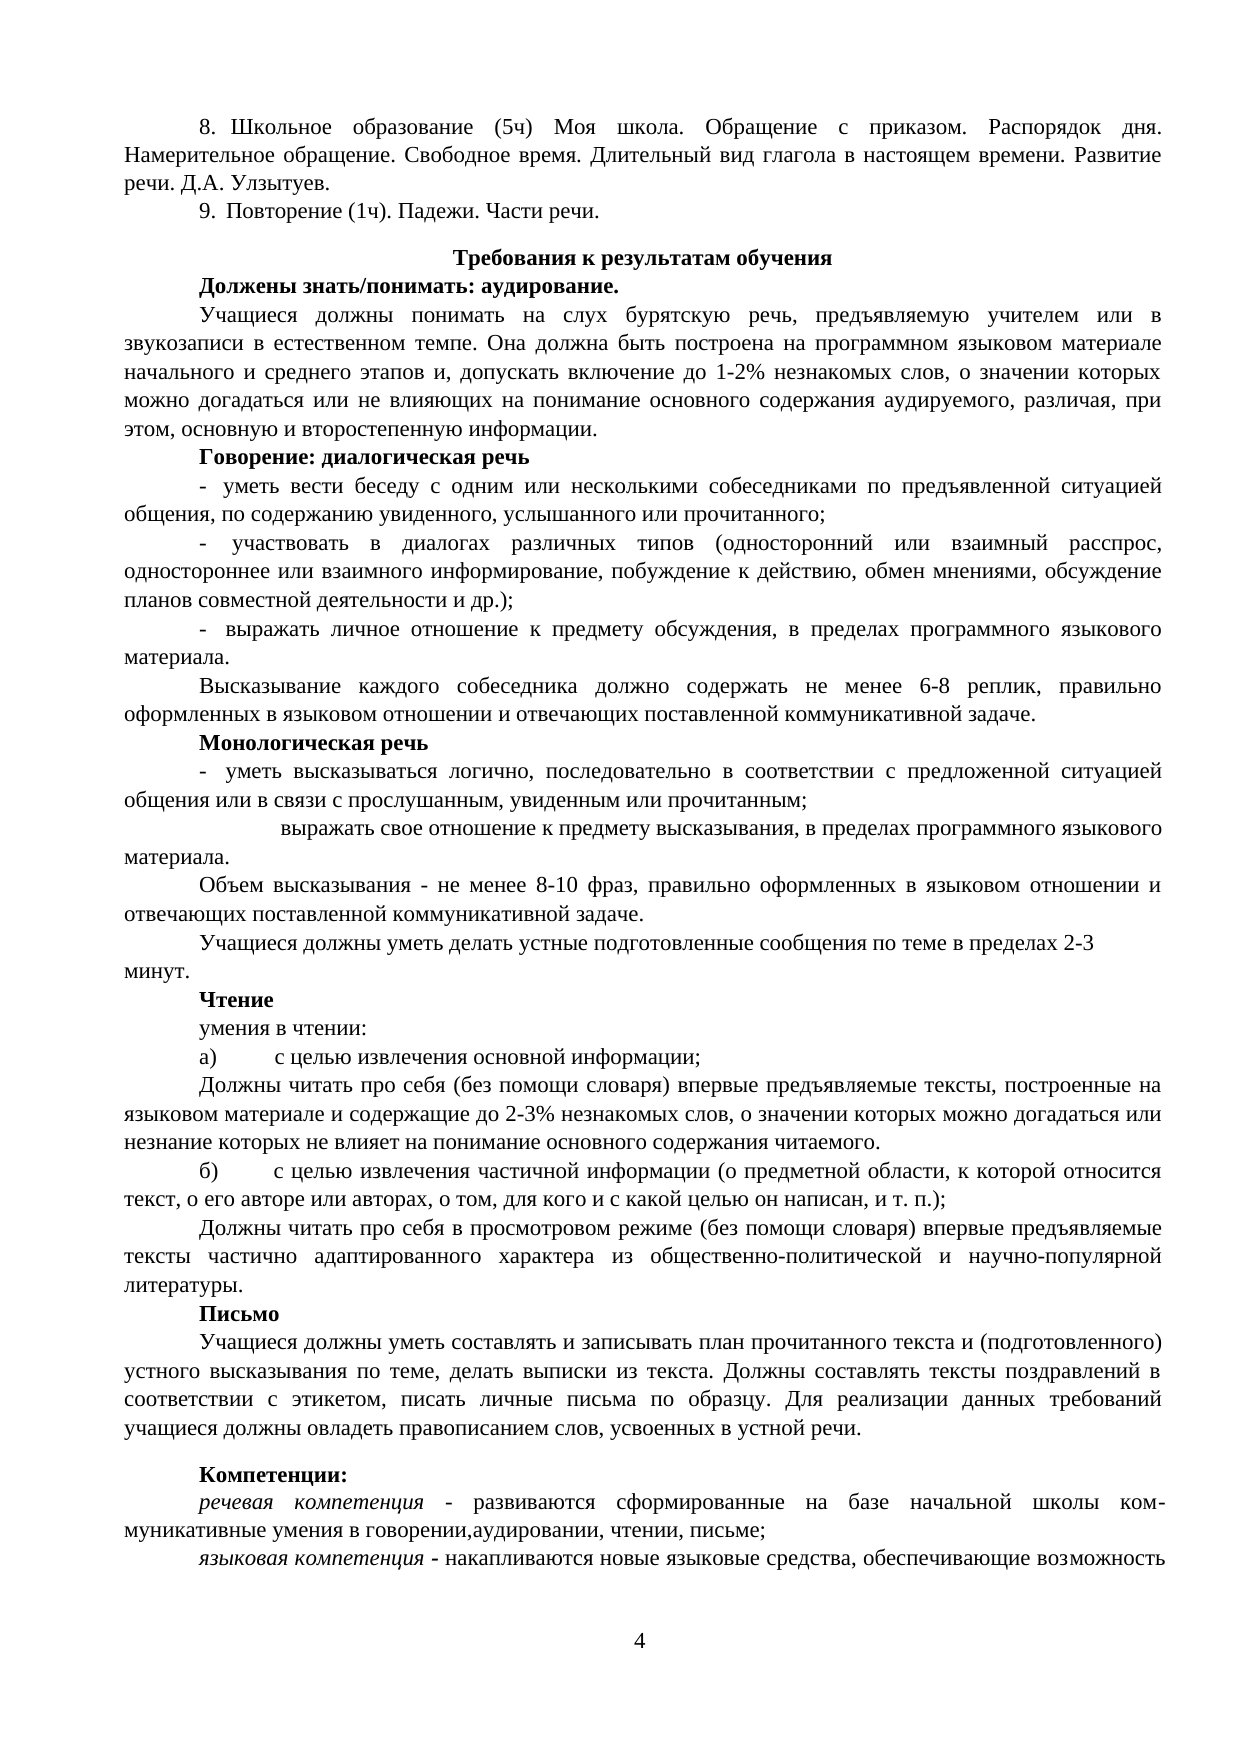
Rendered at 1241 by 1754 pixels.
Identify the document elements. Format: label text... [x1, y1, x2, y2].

text Должены знать/понимать: аудирование. [124, 271, 1167, 299]
text Объем высказывания - не менее 8-10 фраз, правильно оформленных в языковом отношении и отвечающих поставленной коммуникативной задаче. [124, 870, 1163, 927]
text б) с целью извлечения частичной информации (о предметной области, к которой относится текст, о его авторе или авторах, о том, для кого и с какой целью он написан, и т. п.); [124, 1155, 1163, 1212]
list уметь вести беседу с одним или несколькими собеседниками по предъявленной ситуацией общения, по содержанию увиденного, услышанного или прочитанного; [124, 470, 1163, 527]
text Чтение [124, 984, 1167, 1013]
text Говорение: диалогическая речь [124, 442, 1167, 470]
text выражать свое отношение к предмету высказывания, в пределах программного языкового [120, 813, 1163, 841]
text Требования к результатам обучения [120, 242, 1165, 271]
text Компетенции: [124, 1464, 1167, 1487]
text материала. [124, 841, 1167, 870]
list Повторение (1ч). Падежи. Части речи. [124, 196, 1167, 224]
text Должны читать про себя (без помощи словаря) впервые предъявляемые тексты, построенные на языковом материале и содержащие до 2-3% незнакомых слов, о значении которых можно догадаться или незнание которых не влияет на понимание основного содержания читаемого. [124, 1070, 1163, 1155]
text Учащиеся должны понимать на слух бурятскую речь, предъявляемую учителем или в звукозаписи в естественном темпе. Она должна быть построена на программном языковом материале начального и среднего этапов и, допускать включение до 1-2% незнакомых слов, о значении которых можно догадаться или не влияющих на понимание основного содержания аудируемого, различая, при этом, основную и второстепенную информации. [124, 299, 1163, 442]
text Учащиеся должны уметь делать устные подготовленные сообщения по теме в пределах 2-3 [124, 927, 1167, 956]
text умения в чтении: [124, 1013, 1167, 1041]
list Школьное образование (5ч) Моя школа. Обращение с приказом. Распорядок дня. Намерительное обращение. Свободное время. Длительный вид глагола в настоящем времени. Развитие речи. Д.А. Улзытуев. [124, 112, 1163, 196]
list участвовать в диалогах различных типов (односторонний или взаимный расспрос, одностороннее или взаимного информирование, побуждение к действию, обмен мнениями, обсуждение планов совместной деятельности и др.); [124, 527, 1163, 613]
list уметь высказываться логично, последовательно в соответствии с предложенной ситуацией общения или в связи с прослушанным, увиденным или прочитанным; [124, 756, 1163, 813]
text речевая компетенция - развиваются сформированные на базе начальной школы коммуникативные умения в говорении,аудировании, чтении, письме; [124, 1487, 1165, 1543]
text Учащиеся должны уметь составлять и записывать план прочитанного текста и (подготовленного) устного высказывания по теме, делать выписки из текста. Должны составлять тексты поздравлений в соответствии с этикетом, писать личные письма по образцу. Для реализации данных требований учащиеся должны овладеть правописанием слов, усвоенных в устной речи. [124, 1327, 1163, 1441]
text Должны читать про себя в просмотровом режиме (без помощи словаря) впервые предъявляемые тексты частично адаптированного характера из общественно-политической и научно-популярной литературы. [124, 1212, 1163, 1298]
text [124, 1543, 1165, 1571]
text Письмо [124, 1298, 1167, 1327]
text Монологическая речь [124, 727, 1167, 756]
list выражать личное отношение к предмету обсуждения, в пределах программного языкового материала. [124, 613, 1163, 670]
text минут. [124, 956, 1167, 984]
text а) с целью извлечения основной информации; [124, 1041, 1167, 1070]
text Высказывание каждого собеседника должно содержать не менее 6-8 реплик, правильно оформленных в языковом отношении и отвечающих поставленной коммуникативной задаче. [124, 670, 1163, 727]
